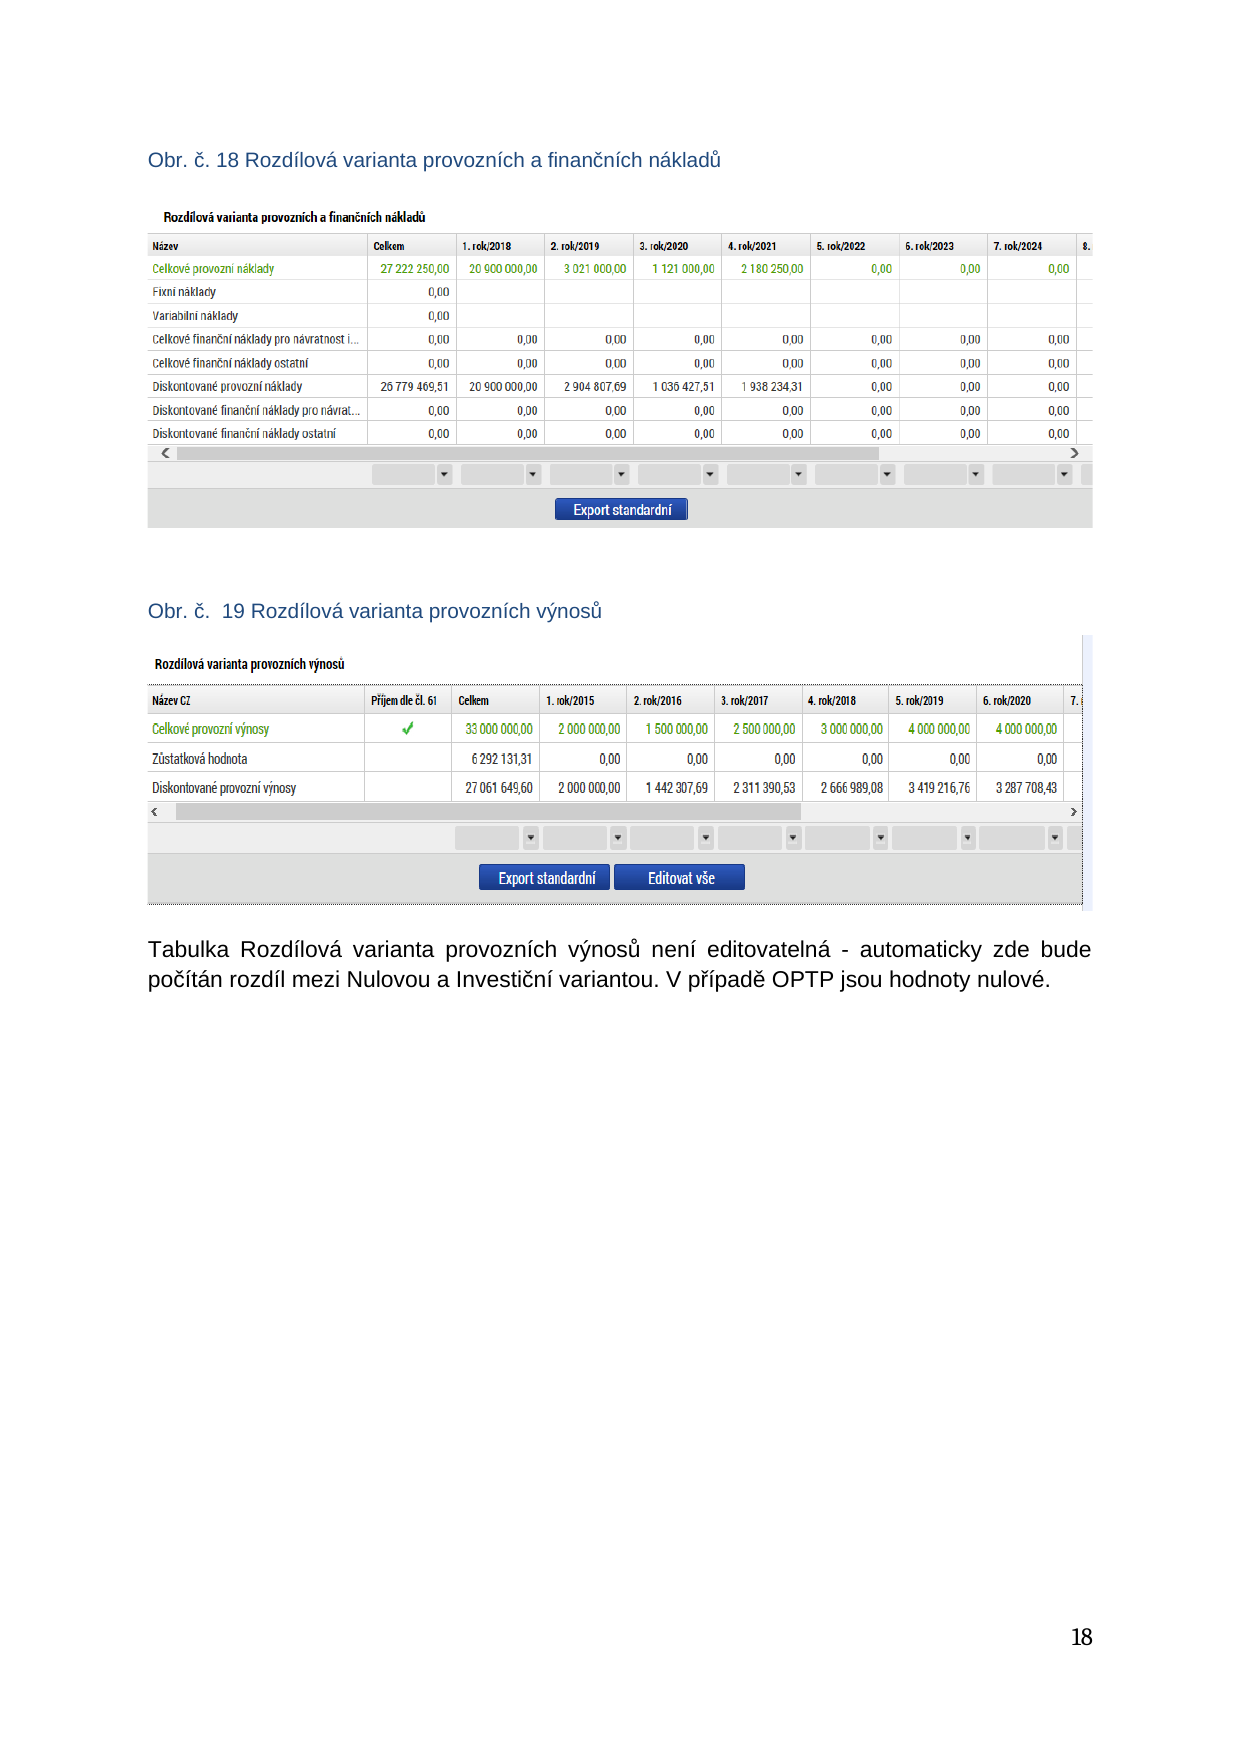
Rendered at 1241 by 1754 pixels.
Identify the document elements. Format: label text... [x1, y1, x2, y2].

text Tabulka Rozdílová varianta provozních výnosů není editovatelná - automaticky zde bude počítán rozdíl mezi Nulovou a Investiční variantou. V případě OPTP jsou hodnoty nulové. [148, 936, 1093, 992]
picture [147, 635, 1093, 911]
picture [147, 184, 1093, 528]
text Obr. č. 18 Rozdílová varianta provozních a finančních nákladů [148, 148, 1093, 172]
text Obr. č. 19 Rozdílová varianta provozních výnosů [148, 528, 1093, 623]
